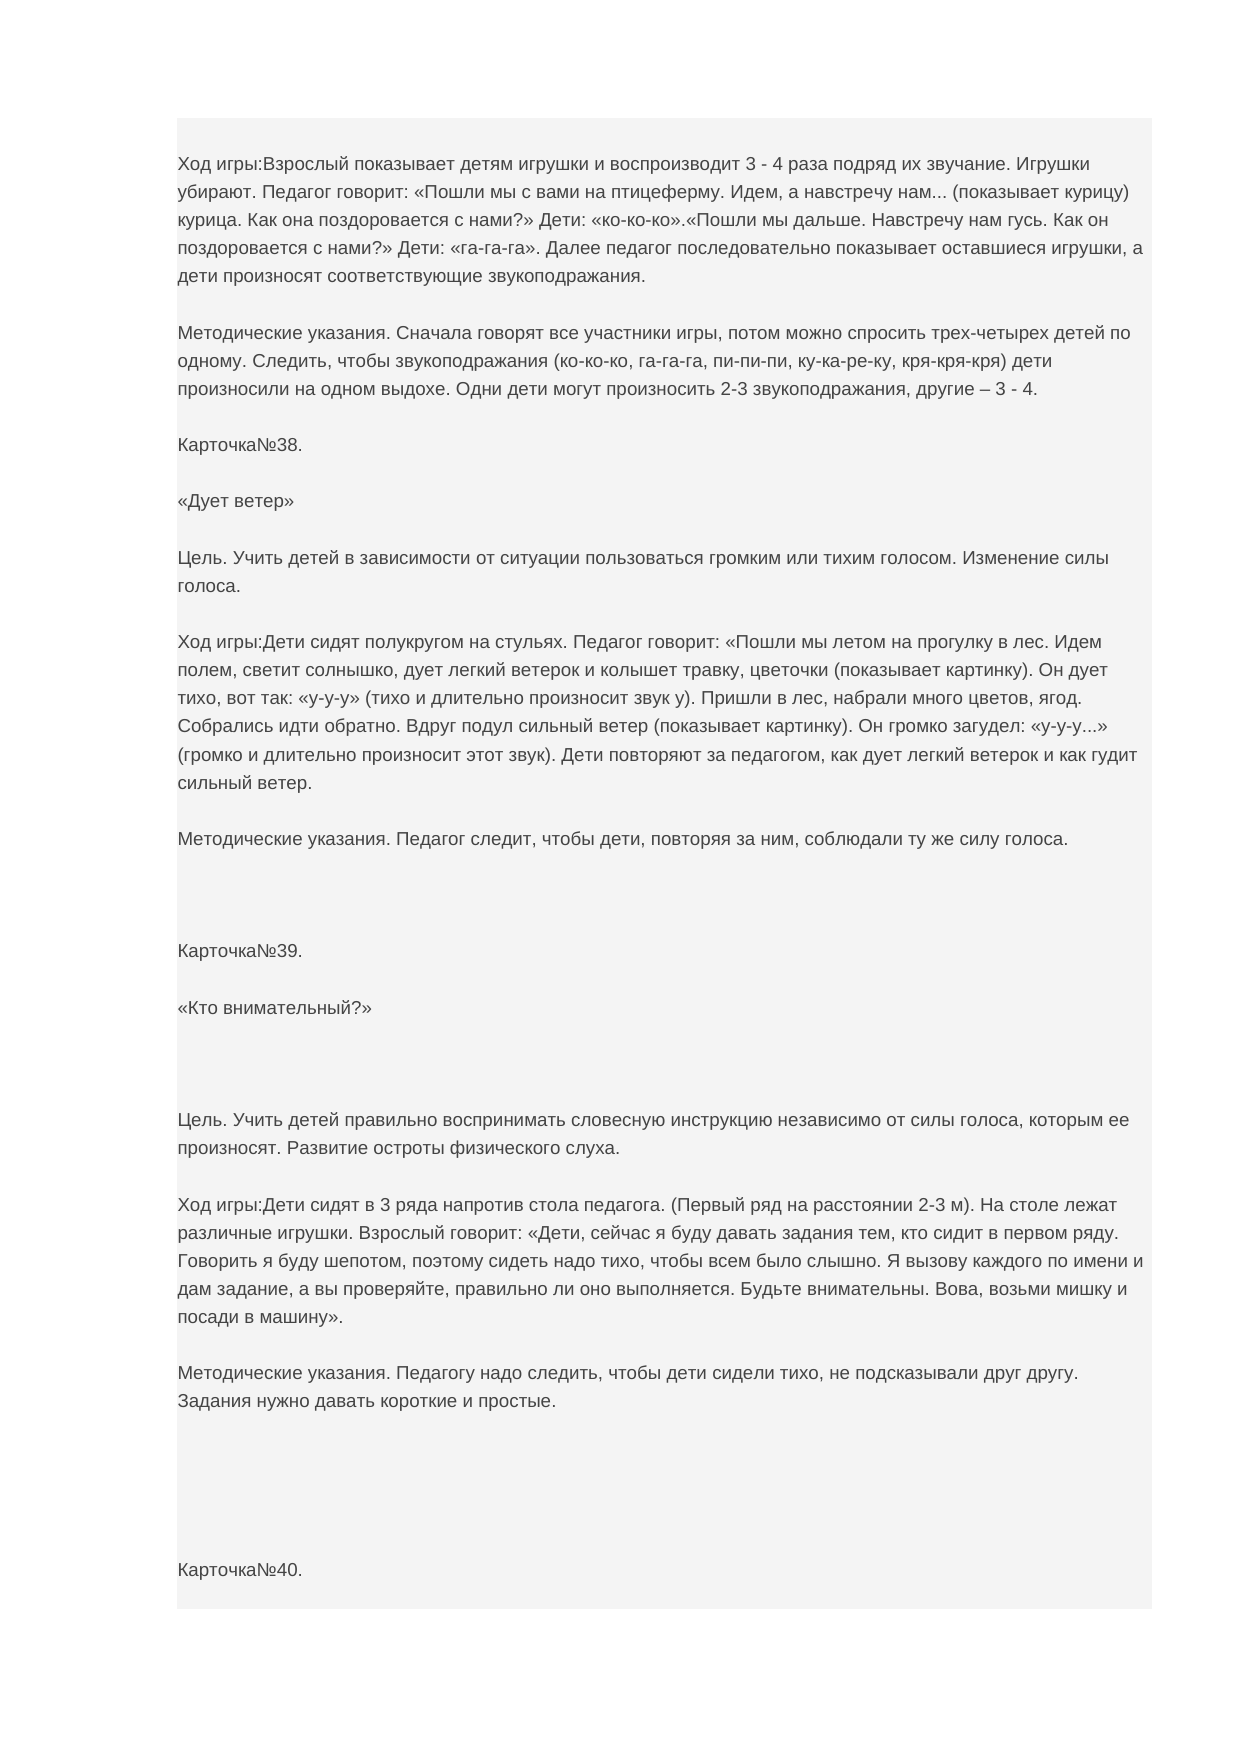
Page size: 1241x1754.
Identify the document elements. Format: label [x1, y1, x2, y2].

text [177, 118, 1152, 1609]
